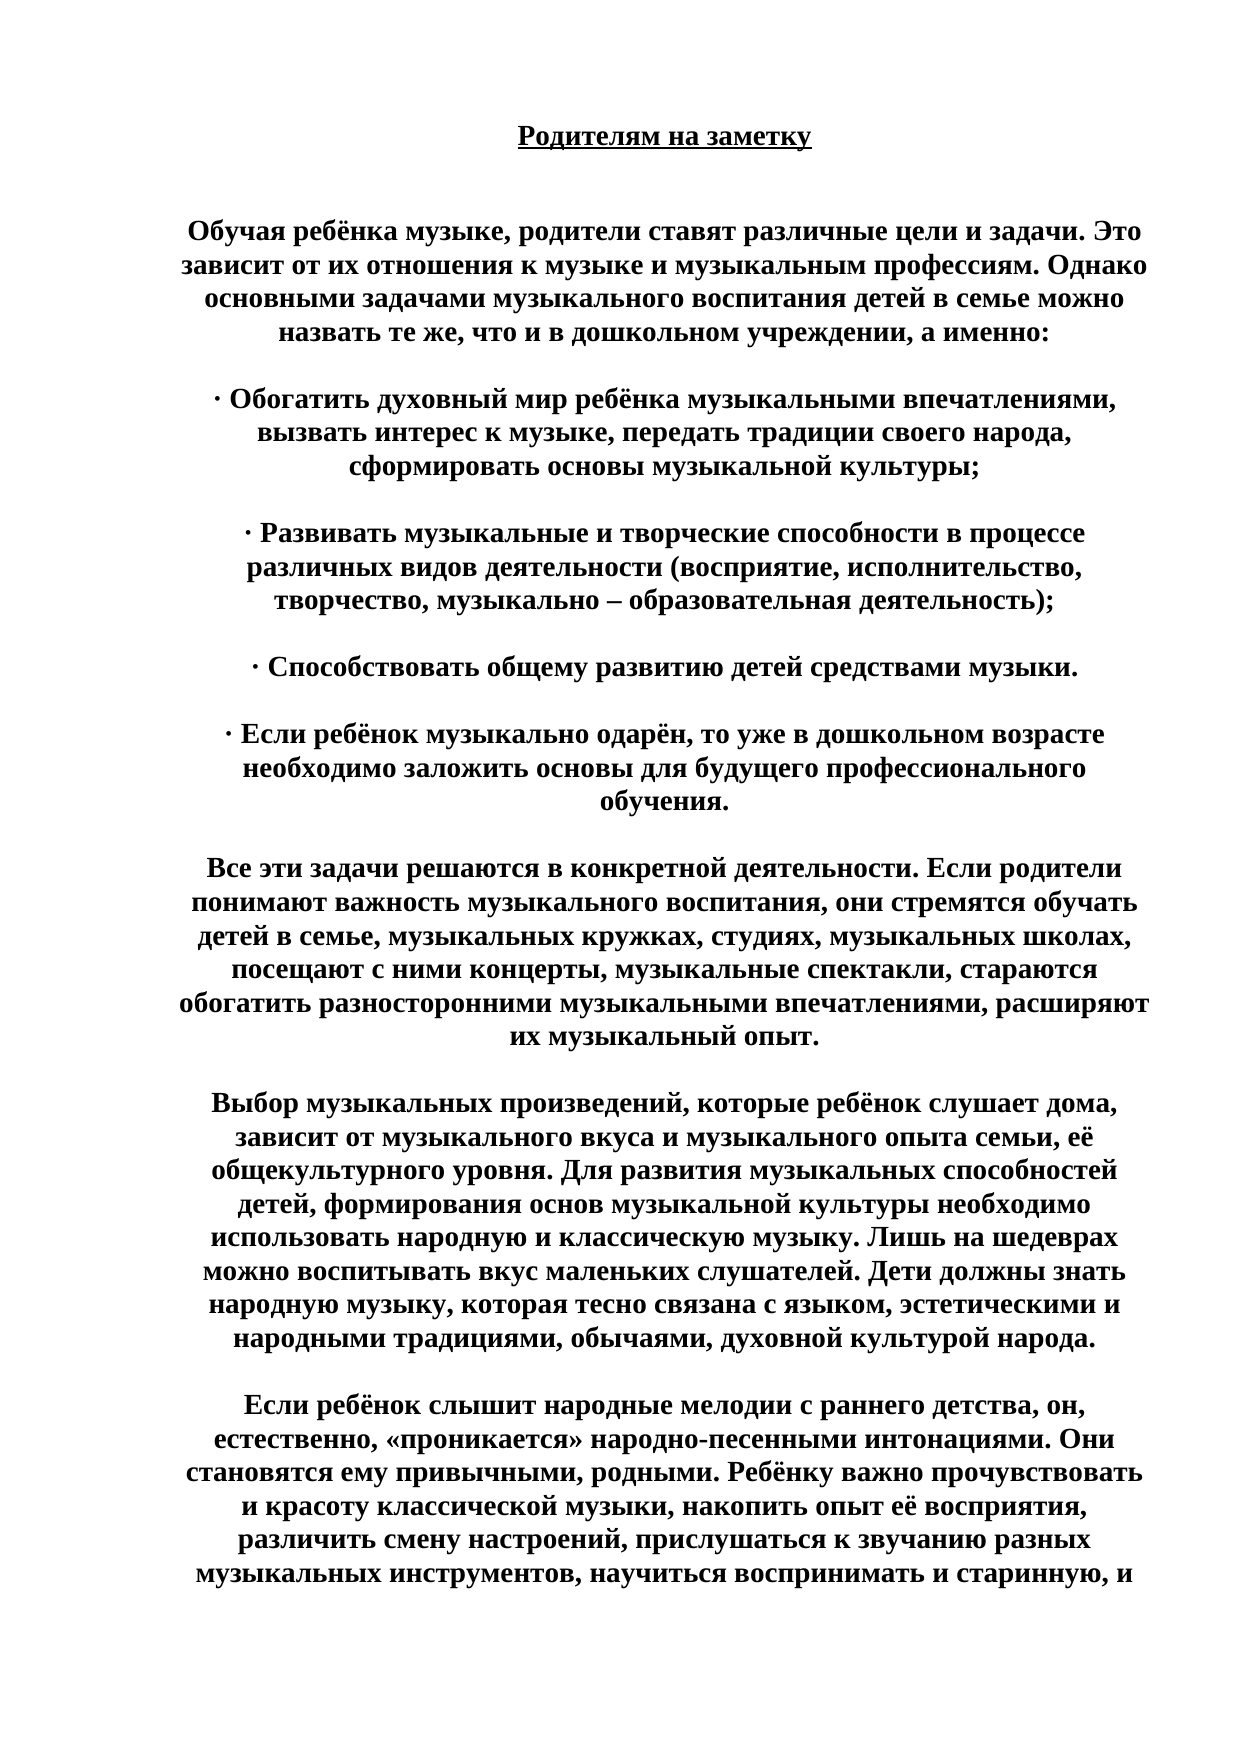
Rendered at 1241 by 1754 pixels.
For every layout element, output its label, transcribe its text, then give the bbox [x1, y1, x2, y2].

text Все эти задачи решаются в конкретной деятельности. Если родители понимают важность музыкального воспитания, они стремятся обучать детей в семье, музыкальных кружках, студиях, музыкальных школах, посещают с ними концерты, музыкальные спектакли, стараются обогатить разносторонними музыкальными впечатлениями, расширяют их музыкальный опыт. [177, 851, 1152, 1052]
text · Если ребёнок музыкально одарён, то уже в дошкольном возрасте необходимо заложить основы для будущего профессионального обучения. [177, 716, 1152, 817]
text Родителям на заметку [177, 118, 1152, 152]
text Обучая ребёнка музыке, родители ставят различные цели и задачи. Это зависит от их отношения к музыке и музыкальным профессиям. Однако основными задачами музыкального воспитания детей в семье можно назвать те же, что и в дошкольном учреждении, а именно: [177, 213, 1152, 347]
text · Развивать музыкальные и творческие способности в процессе различных видов деятельности (восприятие, исполнительство, творчество, музыкально – образовательная деятельность); [177, 515, 1152, 616]
text · Способствовать общему развитию детей средствами музыки. [177, 649, 1152, 683]
text · Обогатить духовный мир ребёнка музыкальными впечатлениями, вызвать интерес к музыке, передать традиции своего народа, сформировать основы музыкальной культуры; [177, 381, 1152, 482]
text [177, 1387, 1152, 1588]
text Выбор музыкальных произведений, которые ребёнок слушает дома, зависит от музыкального вкуса и музыкального опыта семьи, её общекультурного уровня. Для развития музыкальных способностей детей, формирования основ музыкальной культуры необходимо использовать народную и классическую музыку. Лишь на шедеврах можно воспитывать вкус маленьких слушателей. Дети должны знать народную музыку, которая тесно связана с языком, эстетическими и народными традициями, обычаями, духовной культурой народа. [177, 1085, 1152, 1354]
